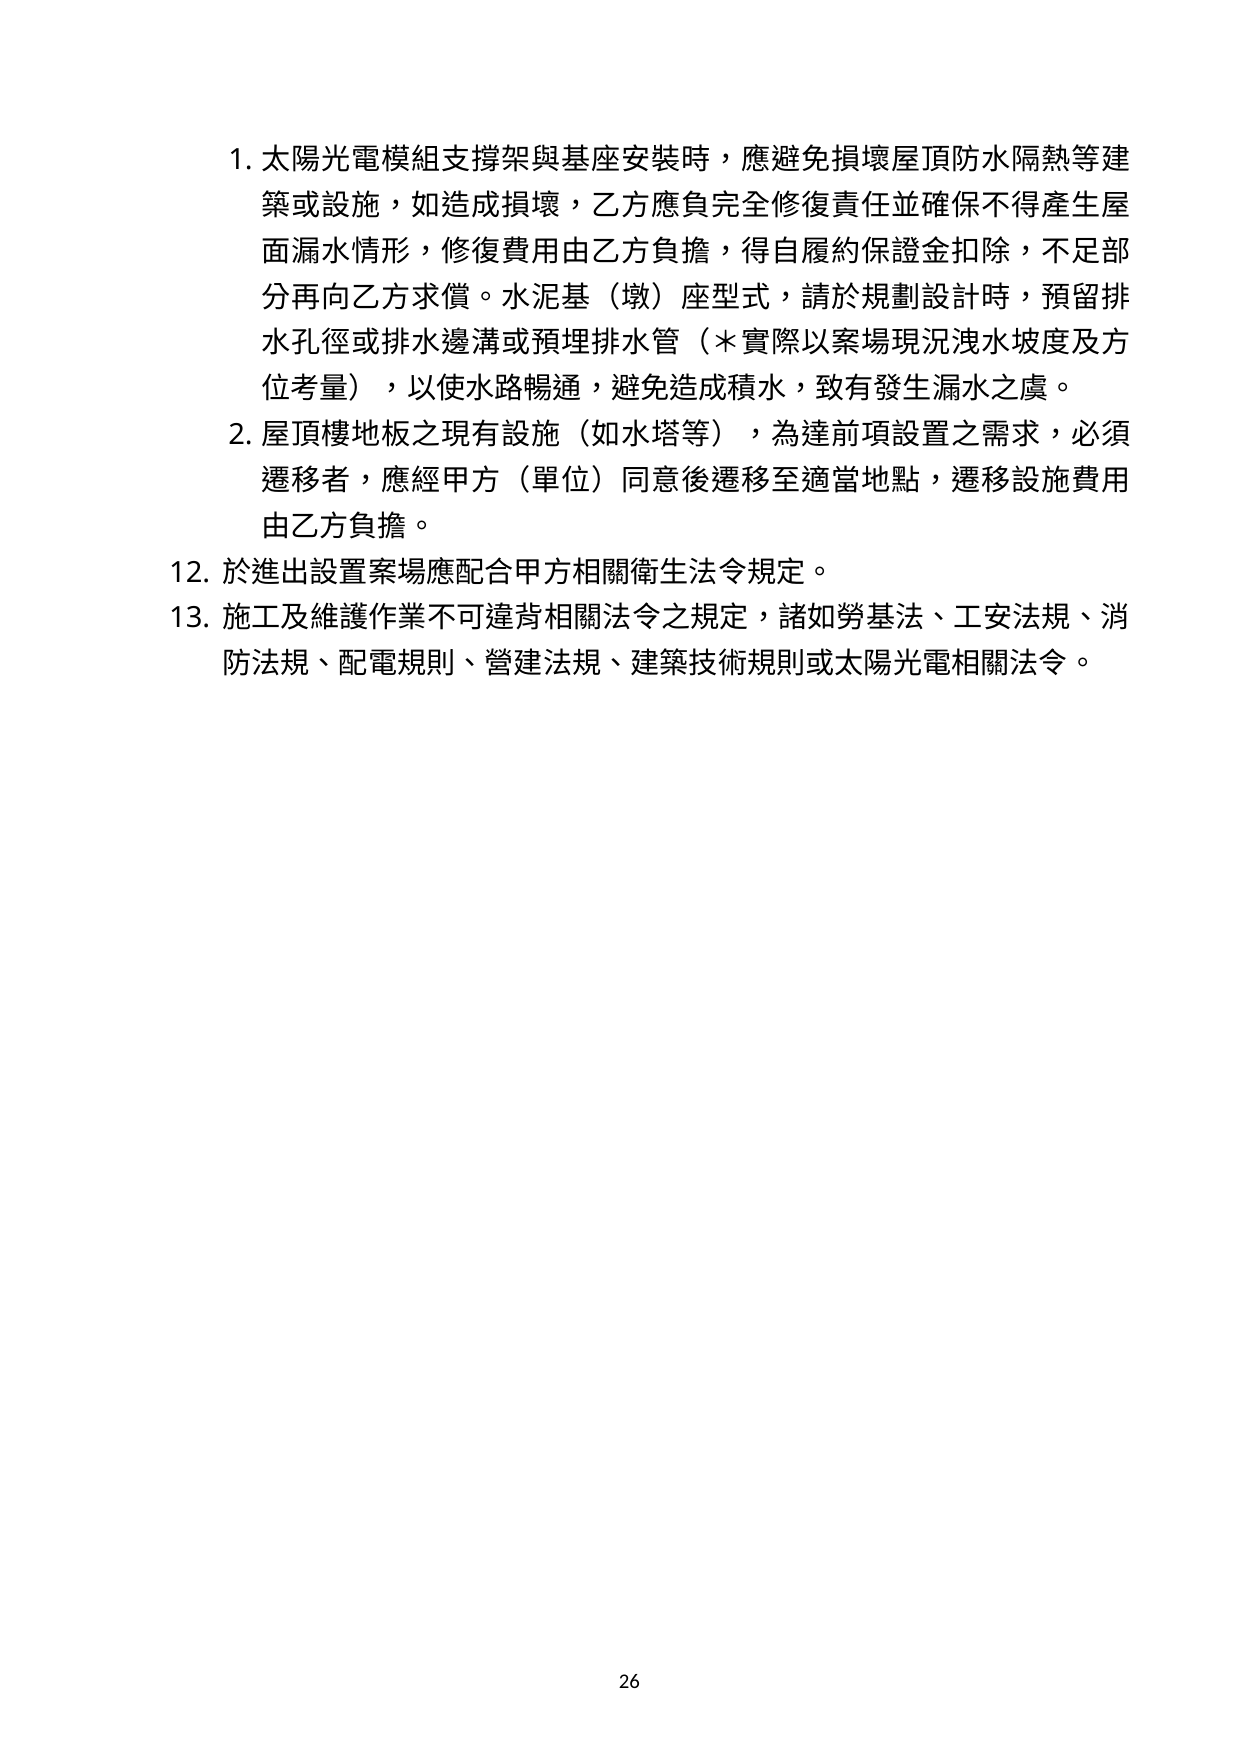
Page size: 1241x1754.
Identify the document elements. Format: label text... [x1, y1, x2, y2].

list 於進出設置案場應配合甲方相關衛生法令規定。 [169, 545, 1130, 591]
list 屋頂樓地板之現有設施（如水塔等），為達前項設置之需求，必須遷移者，應經甲方（單位）同意後遷移至適當地點，遷移設施費用由乙方負擔。 [228, 408, 1130, 545]
list 太陽光電模組支撐架與基座安裝時，應避免損壞屋頂防水隔熱等建築或設施，如造成損壞，乙方應負完全修復責任並確保不得產生屋面漏水情形，修復費用由乙方負擔，得自履約保證金扣除，不足部分再向乙方求償。水泥基（墩）座型式，請於規劃設計時，預留排水孔徑或排水邊溝或預埋排水管（＊實際以案場現況洩水坡度及方位考量），以使水路暢通，避免造成積水，致有發生漏水之虞。 [228, 133, 1130, 408]
list 施工及維護作業不可違背相關法令之規定，諸如勞基法、工安法規、消防法規、配電規則、營建法規、建築技術規則或太陽光電相關法令。 [169, 591, 1130, 683]
